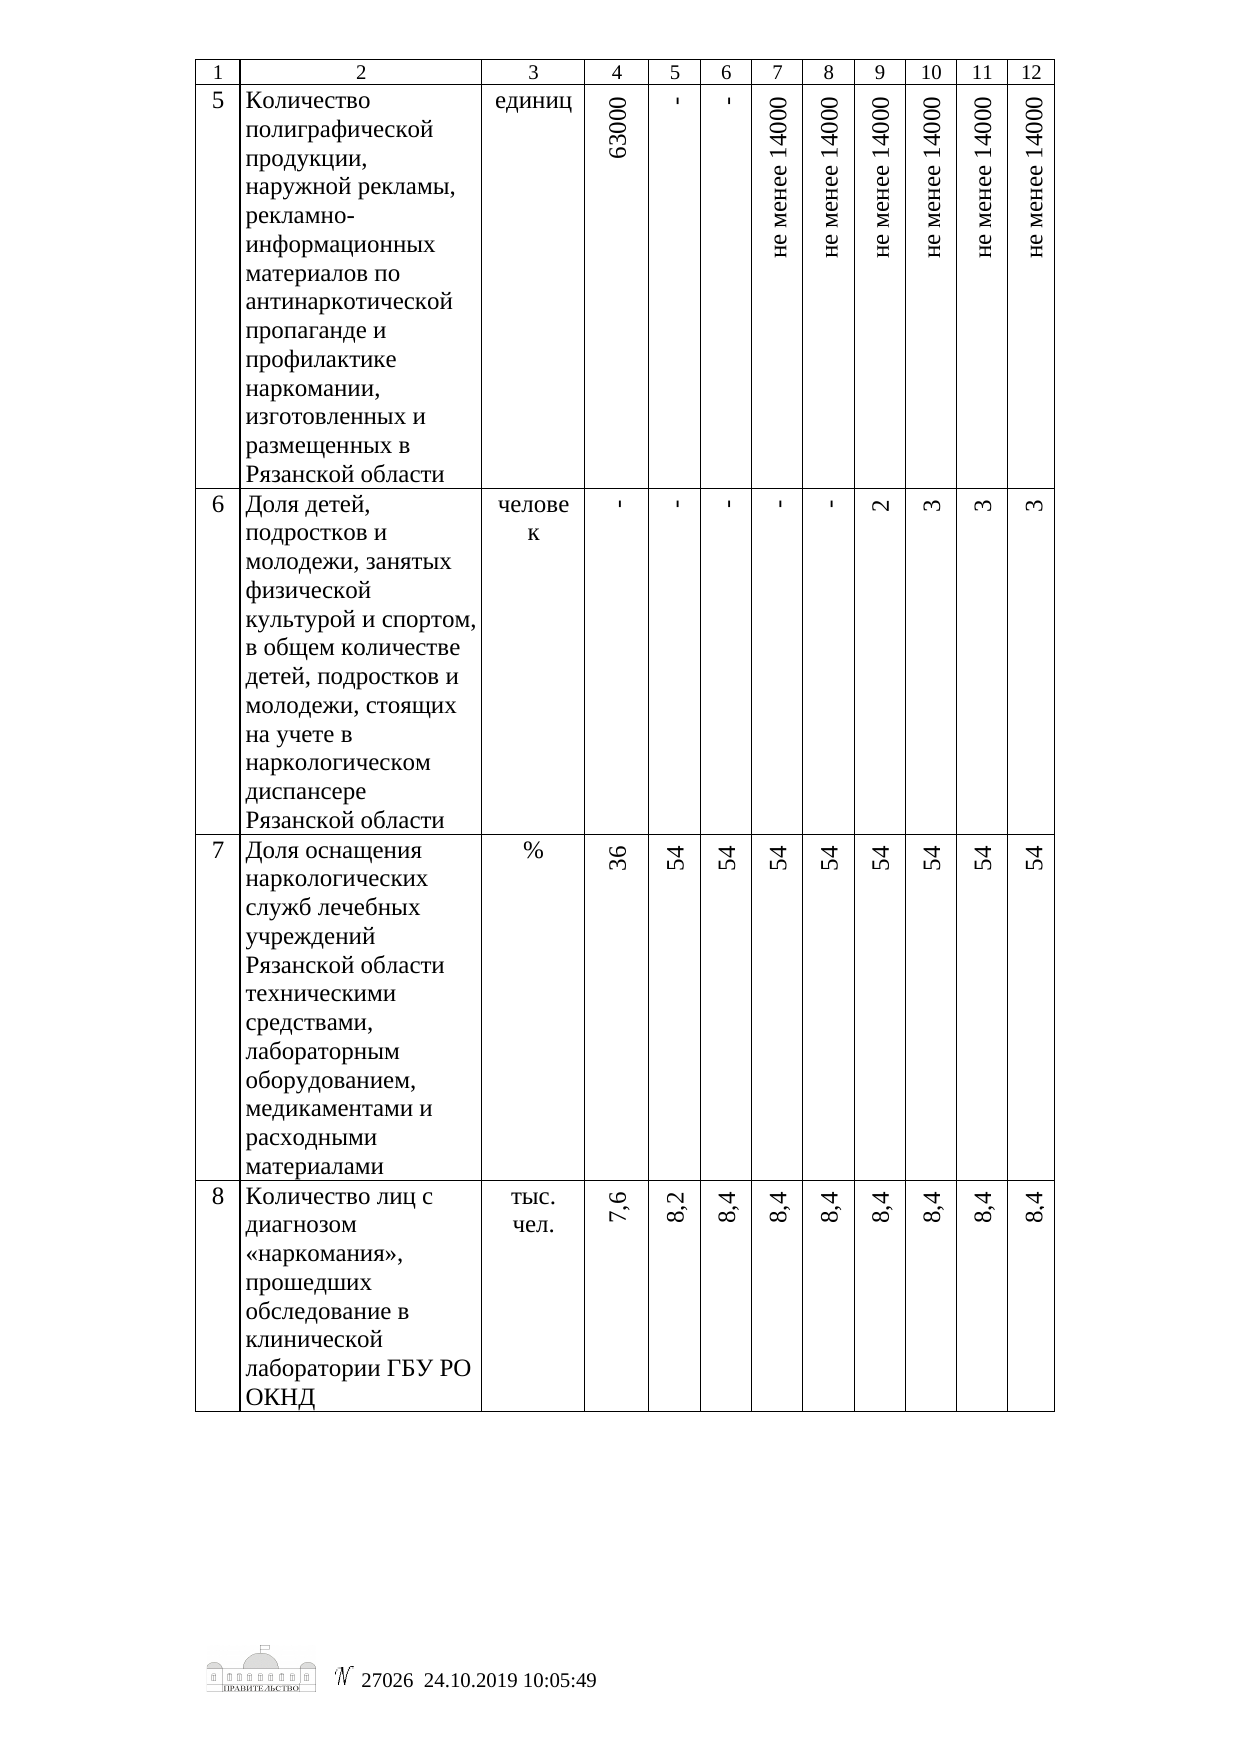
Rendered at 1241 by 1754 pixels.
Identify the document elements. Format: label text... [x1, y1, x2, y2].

table_cell не менее 14000 [855, 85, 905, 488]
table_cell Количество полиграфической продукции, наружной рекламы, рекламно-информационных материалов по антинаркотической пропаганде и профилактике наркомании, изготовленных и размещенных в Рязанской области [241, 85, 481, 488]
table_cell - [803, 489, 854, 834]
table_cell 7 [196, 835, 239, 1180]
table_cell не менее 14000 [1008, 85, 1054, 488]
table_cell - [649, 85, 700, 488]
table_cell 54 [855, 835, 905, 1180]
picture [206, 1645, 316, 1692]
table_header 12 [1008, 60, 1054, 84]
table_cell Количество лиц с диагнозом «наркомания», прошедших обследование в клинической лаборатории ГБУ РО ОКНД [241, 1181, 481, 1411]
table_cell 63000 [585, 85, 648, 488]
table_cell Доля оснащения наркологических служб лечебных учреждений Рязанской области техническими средствами, лабораторным оборудованием, медикаментами и расходными материалами [241, 835, 481, 1180]
table_cell 8,4 [906, 1181, 956, 1411]
table_cell - [701, 489, 751, 834]
table_cell 8,4 [752, 1181, 802, 1411]
table_header 5 [649, 60, 700, 84]
table_cell - [752, 489, 802, 834]
table_cell Доля детей, подростков и молодежи, занятых физической культурой и спортом, в общем количестве детей, подростков и молодежи, стоящих на учете в наркологическом диспансере Рязанской области [241, 489, 481, 834]
table_cell % [482, 835, 584, 1180]
table_header 2 [241, 60, 481, 84]
table_cell 54 [701, 835, 751, 1180]
table_header 4 [585, 60, 648, 84]
table_cell не менее 14000 [957, 85, 1007, 488]
table_cell не менее 14000 [803, 85, 854, 488]
table_cell 7,6 [585, 1181, 648, 1411]
table_cell 54 [752, 835, 802, 1180]
table_cell не менее 14000 [752, 85, 802, 488]
table_cell 6 [196, 489, 239, 834]
table_cell 54 [803, 835, 854, 1180]
table_cell 8 [196, 1181, 239, 1411]
table_header 3 [482, 60, 584, 84]
table_header 7 [752, 60, 802, 84]
table_header 1 [196, 60, 239, 84]
table_cell 36 [585, 835, 648, 1180]
table_cell 8,4 [855, 1181, 905, 1411]
table_cell 54 [649, 835, 700, 1180]
table_cell 3 [957, 489, 1007, 834]
table_cell не менее 14000 [906, 85, 956, 488]
table_cell 8,2 [649, 1181, 700, 1411]
table_cell 3 [1008, 489, 1054, 834]
table_header 6 [701, 60, 751, 84]
table_cell 3 [906, 489, 956, 834]
table_cell 54 [906, 835, 956, 1180]
table_cell - [585, 489, 648, 834]
picture [330, 1663, 358, 1687]
table_cell тыс. чел. [482, 1181, 584, 1411]
table_cell - [649, 489, 700, 834]
table_cell 54 [1008, 835, 1054, 1180]
table_cell человек [482, 489, 584, 834]
table_header 10 [906, 60, 956, 84]
table_header 9 [855, 60, 905, 84]
table_cell 2 [855, 489, 905, 834]
table_cell 8,4 [1008, 1181, 1054, 1411]
table_cell 5 [196, 85, 239, 488]
table_cell единиц [482, 85, 584, 488]
table_cell 8,4 [803, 1181, 854, 1411]
table_header 11 [957, 60, 1007, 84]
table_header 8 [803, 60, 854, 84]
table_cell 8,4 [957, 1181, 1007, 1411]
table_cell 8,4 [701, 1181, 751, 1411]
table_cell 54 [957, 835, 1007, 1180]
table_cell - [701, 85, 751, 488]
